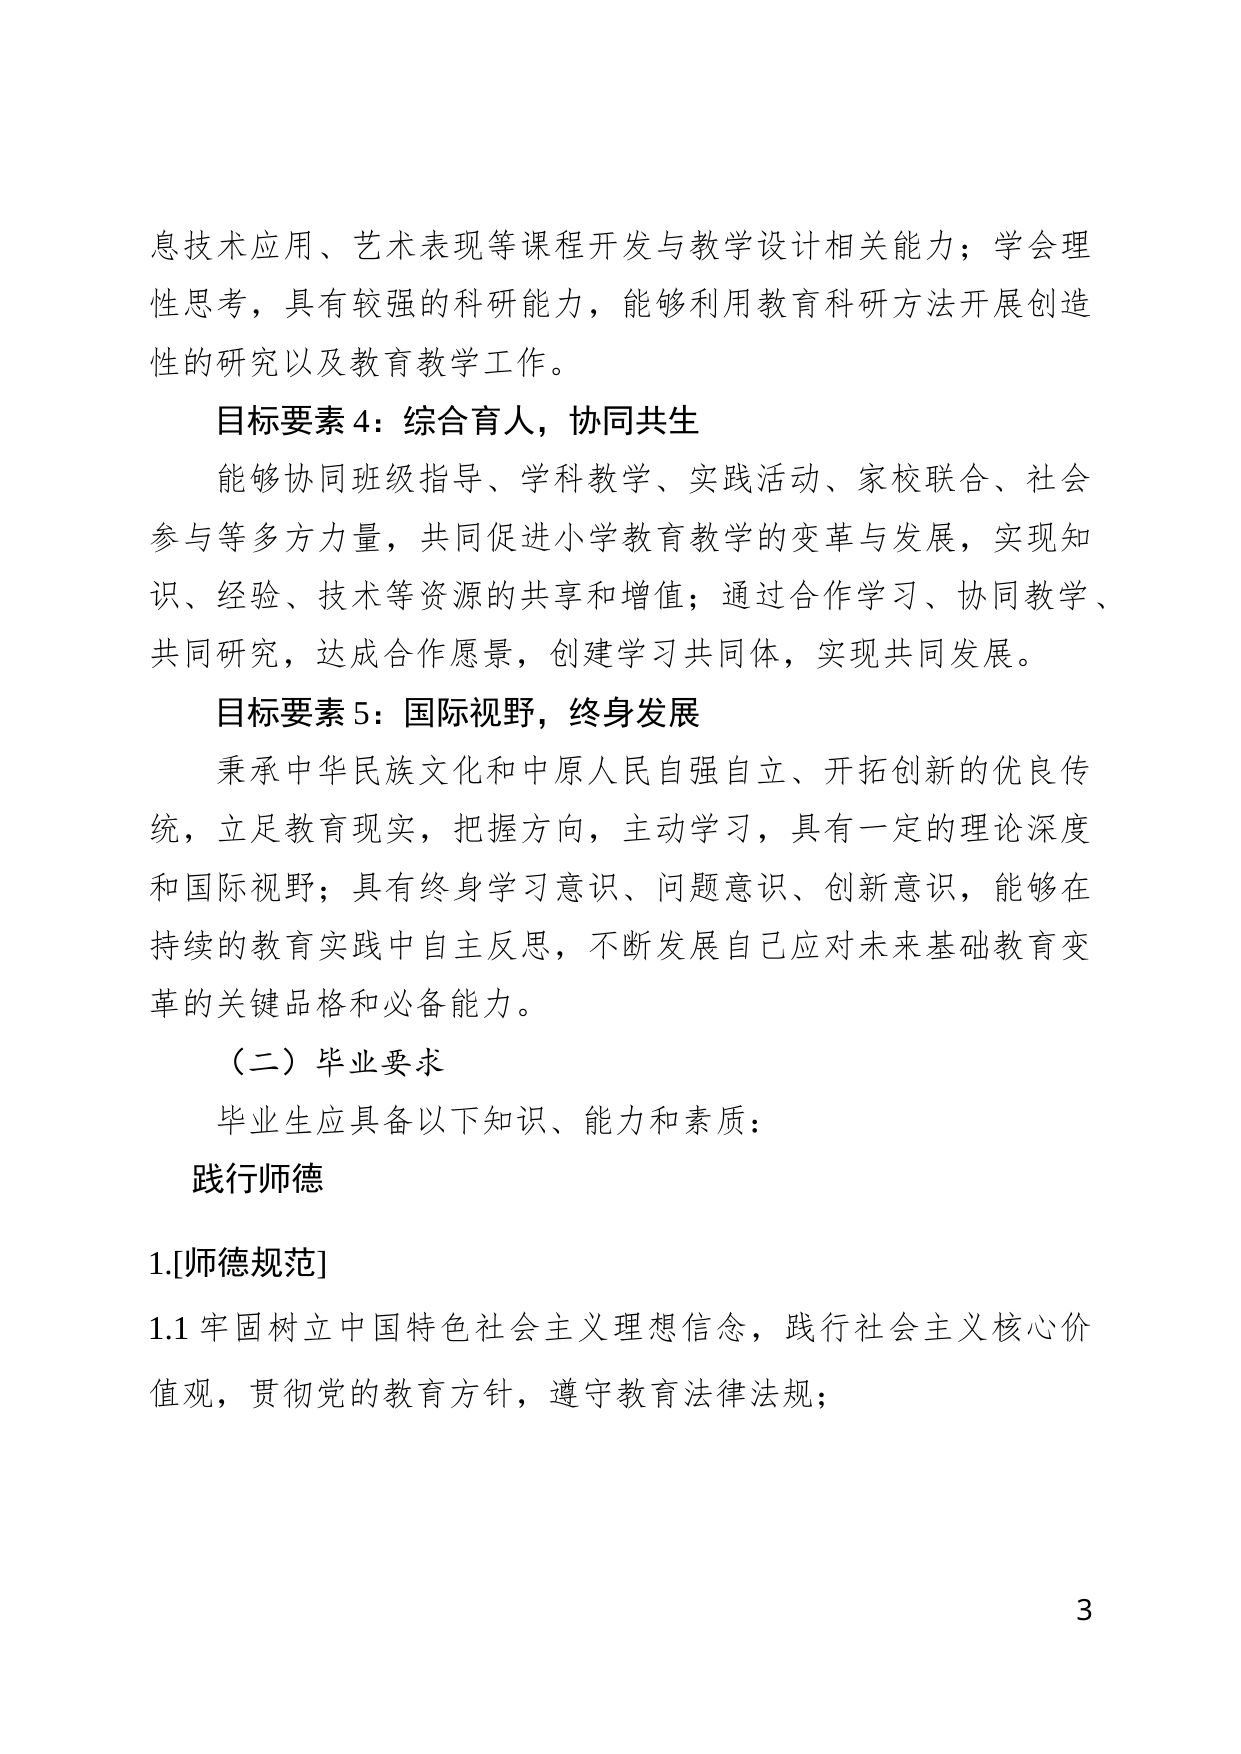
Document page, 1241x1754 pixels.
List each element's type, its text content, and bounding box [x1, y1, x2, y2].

text 目标要素4：综合育人，协同共生 [148, 386, 1092, 444]
text 1.1牢固树立中国特色社会主义理想信念，践行社会主义核心价值观，贯彻党的教育方针，遵守教育法律法规； [148, 1294, 1092, 1424]
text 能够协同班级指导、学科教学、实践活动、家校联合、社会参与等多方力量，共同促进小学教育教学的变革与发展，实现知识、经验、技术等资源的共享和增值；通过合作学习、协同教学、共同研究，达成合作愿景，创建学习共同体，实现共同发展。 [148, 444, 1092, 677]
text 毕业生应具备以下知识、能力和素质： [148, 1086, 1092, 1144]
text 秉承中华民族文化和中原人民自强自立、开拓创新的优良传统，立足教育现实，把握方向，主动学习，具有一定的理论深度和国际视野；具有终身学习意识、问题意识、创新意识，能够在持续的教育实践中自主反思，不断发展自己应对未来基础教育变革的关键品格和必备能力。 [148, 736, 1092, 1027]
text 1.[师德规范] [148, 1229, 1092, 1294]
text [148, 211, 1092, 386]
text 目标要素5：国际视野，终身发展 [148, 677, 1092, 736]
text 践行师德 [148, 1144, 1092, 1209]
text （二）毕业要求 [148, 1027, 1092, 1086]
